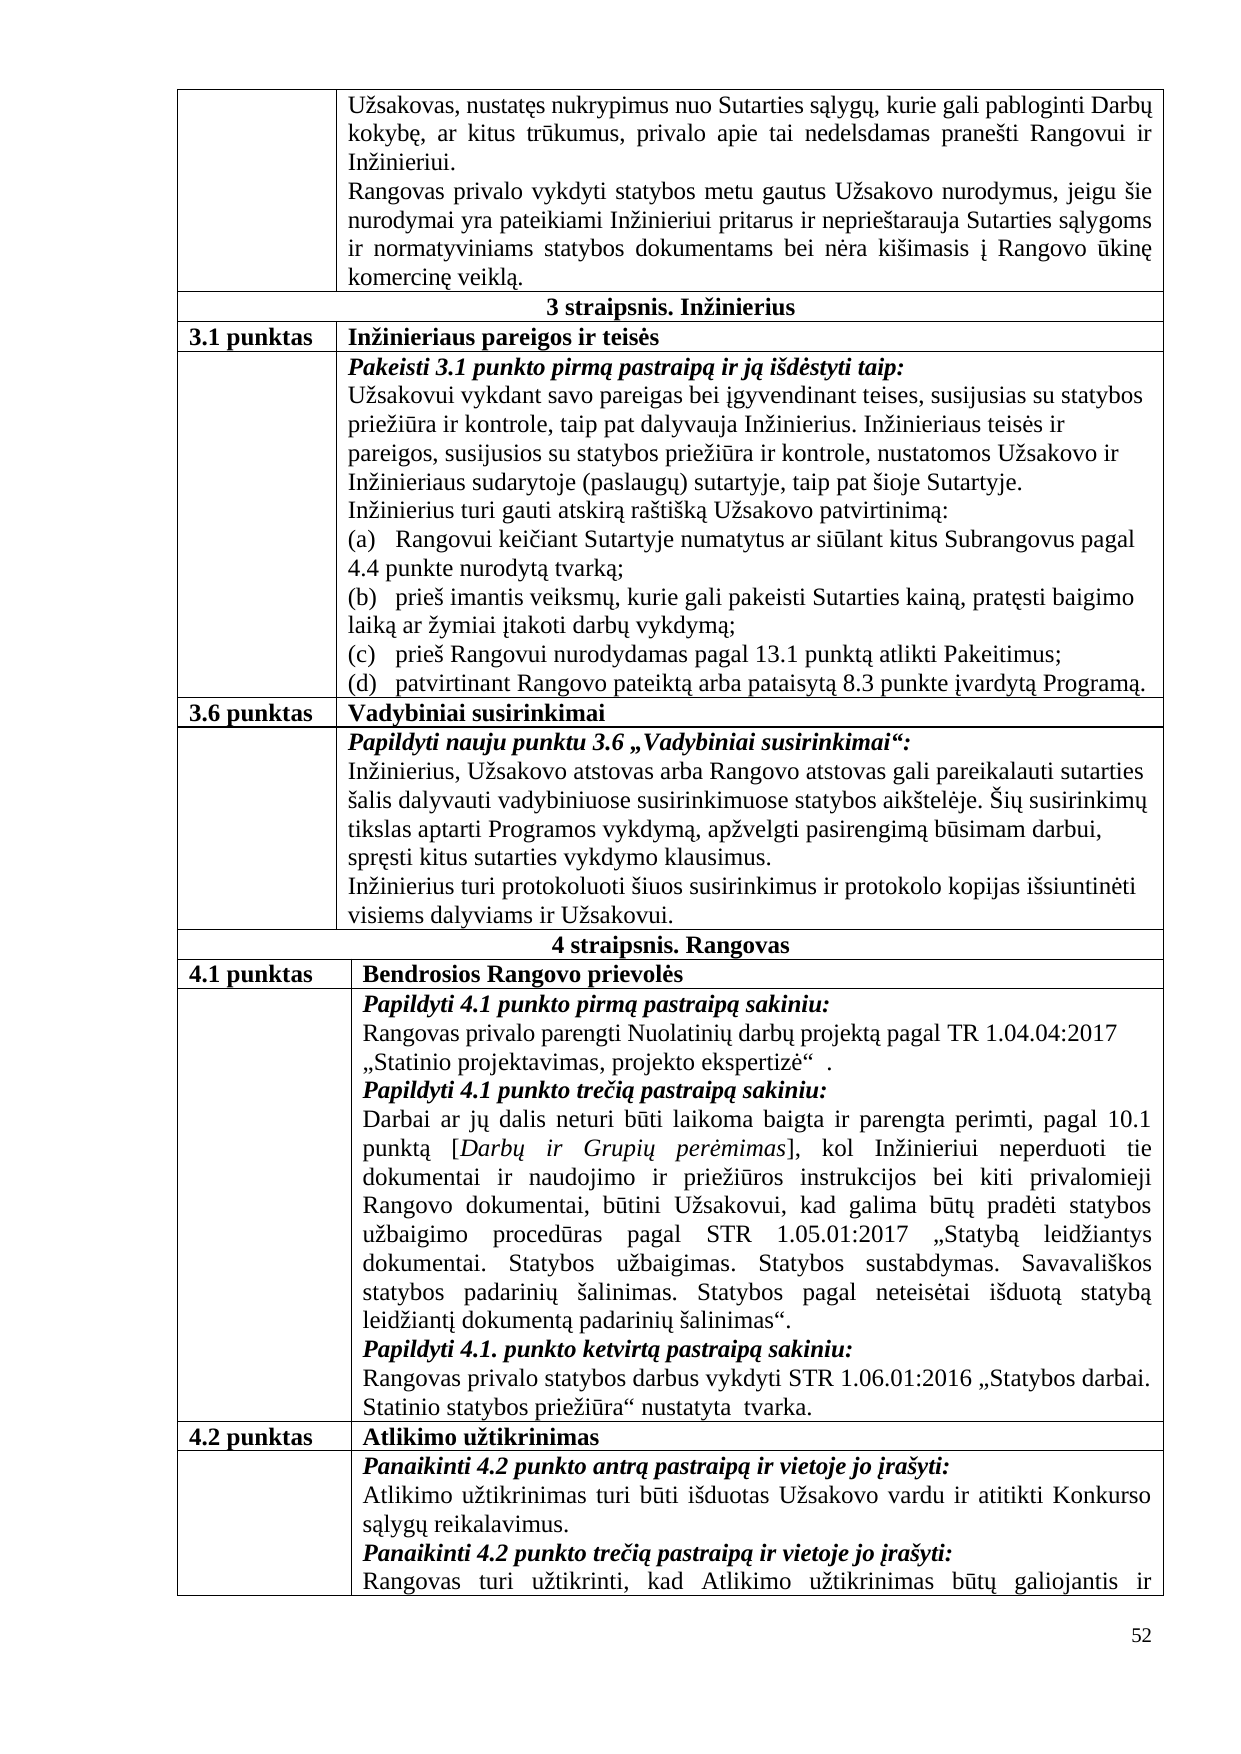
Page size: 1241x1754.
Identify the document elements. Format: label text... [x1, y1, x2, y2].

table_cell Atlikimo užtikrinimas [352, 1422, 1163, 1450]
table_cell Papildyti 4.1 punkto pirmą pastraipą sakiniu: Rangovas privalo parengti Nuolatinių darbų projektą pagal TR 1.04.04:2017 „Statinio projektavimas, projekto ekspertizė“ . Papildyti 4.1 punkto trečią pastraipą sakiniu: Darbai ar jų dalis neturi būti laikoma baigta ir parengta perimti, pagal 10.1 punktą [Darbų ir Grupių perėmimas], kol Inžinieriui neperduoti tie dokumentai ir naudojimo ir priežiūros instrukcijos bei kiti privalomieji Rangovo dokumentai, būtini Užsakovui, kad galima būtų pradėti statybos užbaigimo procedūras pagal STR 1.05.01:2017 „Statybą leidžiantys dokumentai. Statybos užbaigimas. Statybos sustabdymas. Savavališkos statybos padarinių šalinimas. Statybos pagal neteisėtai išduotą statybą leidžiantį dokumentą padarinių šalinimas“. Papildyti 4.1. punkto ketvirtą pastraipą sakiniu: Rangovas privalo statybos darbus vykdyti STR 1.06.01:2016 „Statybos darbai. Statinio statybos priežiūra“ nustatyta tvarka. [352, 989, 1163, 1421]
table_cell Vadybiniai susirinkimai [337, 698, 1163, 726]
table_cell [178, 728, 336, 929]
table_cell Papildyti nauju punktu 3.6 „Vadybiniai susirinkimai“: Inžinierius, Užsakovo atstovas arba Rangovo atstovas gali pareikalauti sutarties šalis dalyvauti vadybiniuose susirinkimuose statybos aikštelėje. Šių susirinkimų tikslas aptarti Programos vykdymą, apžvelgti pasirengimą būsimam darbui, spręsti kitus sutarties vykdymo klausimus. Inžinierius turi protokoluoti šiuos susirinkimus ir protokolo kopijas išsiuntinėti visiems dalyviams ir Užsakovui. [337, 728, 1163, 929]
table_cell 4.1 punktas [178, 960, 351, 988]
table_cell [337, 90, 1163, 291]
table_cell 3 straipsnis. Inžinierius [178, 292, 1163, 321]
table_cell Pakeisti 3.1 punkto pirmą pastraipą ir ją išdėstyti taip: Užsakovui vykdant savo pareigas bei įgyvendinant teises, susijusias su statybos priežiūra ir kontrole, taip pat dalyvauja Inžinierius. Inžinieriaus teisės ir pareigos, susijusios su statybos priežiūra ir kontrole, nustatomos Užsakovo ir Inžinieriaus sudarytoje (paslaugų) sutartyje, taip pat šioje Sutartyje. Inžinierius turi gauti atskirą raštišką Užsakovo patvirtinimą: (a) Rangovui keičiant Sutartyje numatytus ar siūlant kitus Subrangovus pagal 4.4 punkte nurodytą tvarką; (b) prieš imantis veiksmų, kurie gali pakeisti Sutarties kainą, pratęsti baigimo laiką ar žymiai įtakoti darbų vykdymą; (c) prieš Rangovui nurodydamas pagal 13.1 punktą atlikti Pakeitimus; (d) patvirtinant Rangovo pateiktą arba pataisytą 8.3 punkte įvardytą Programą. [337, 352, 1163, 697]
table_cell 3.6 punktas [178, 698, 336, 726]
table_cell 4 straipsnis. Rangovas [178, 930, 1163, 958]
table_cell 3.1 punktas [178, 322, 336, 351]
table_cell 4.2 punktas [178, 1422, 351, 1450]
table_cell [178, 989, 351, 1421]
table_cell [178, 1451, 351, 1595]
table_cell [352, 1451, 1163, 1595]
table_cell [178, 90, 336, 291]
table_cell Inžinieriaus pareigos ir teisės [337, 322, 1163, 351]
table_cell [178, 352, 336, 697]
table_cell Bendrosios Rangovo prievolės [352, 960, 1163, 988]
